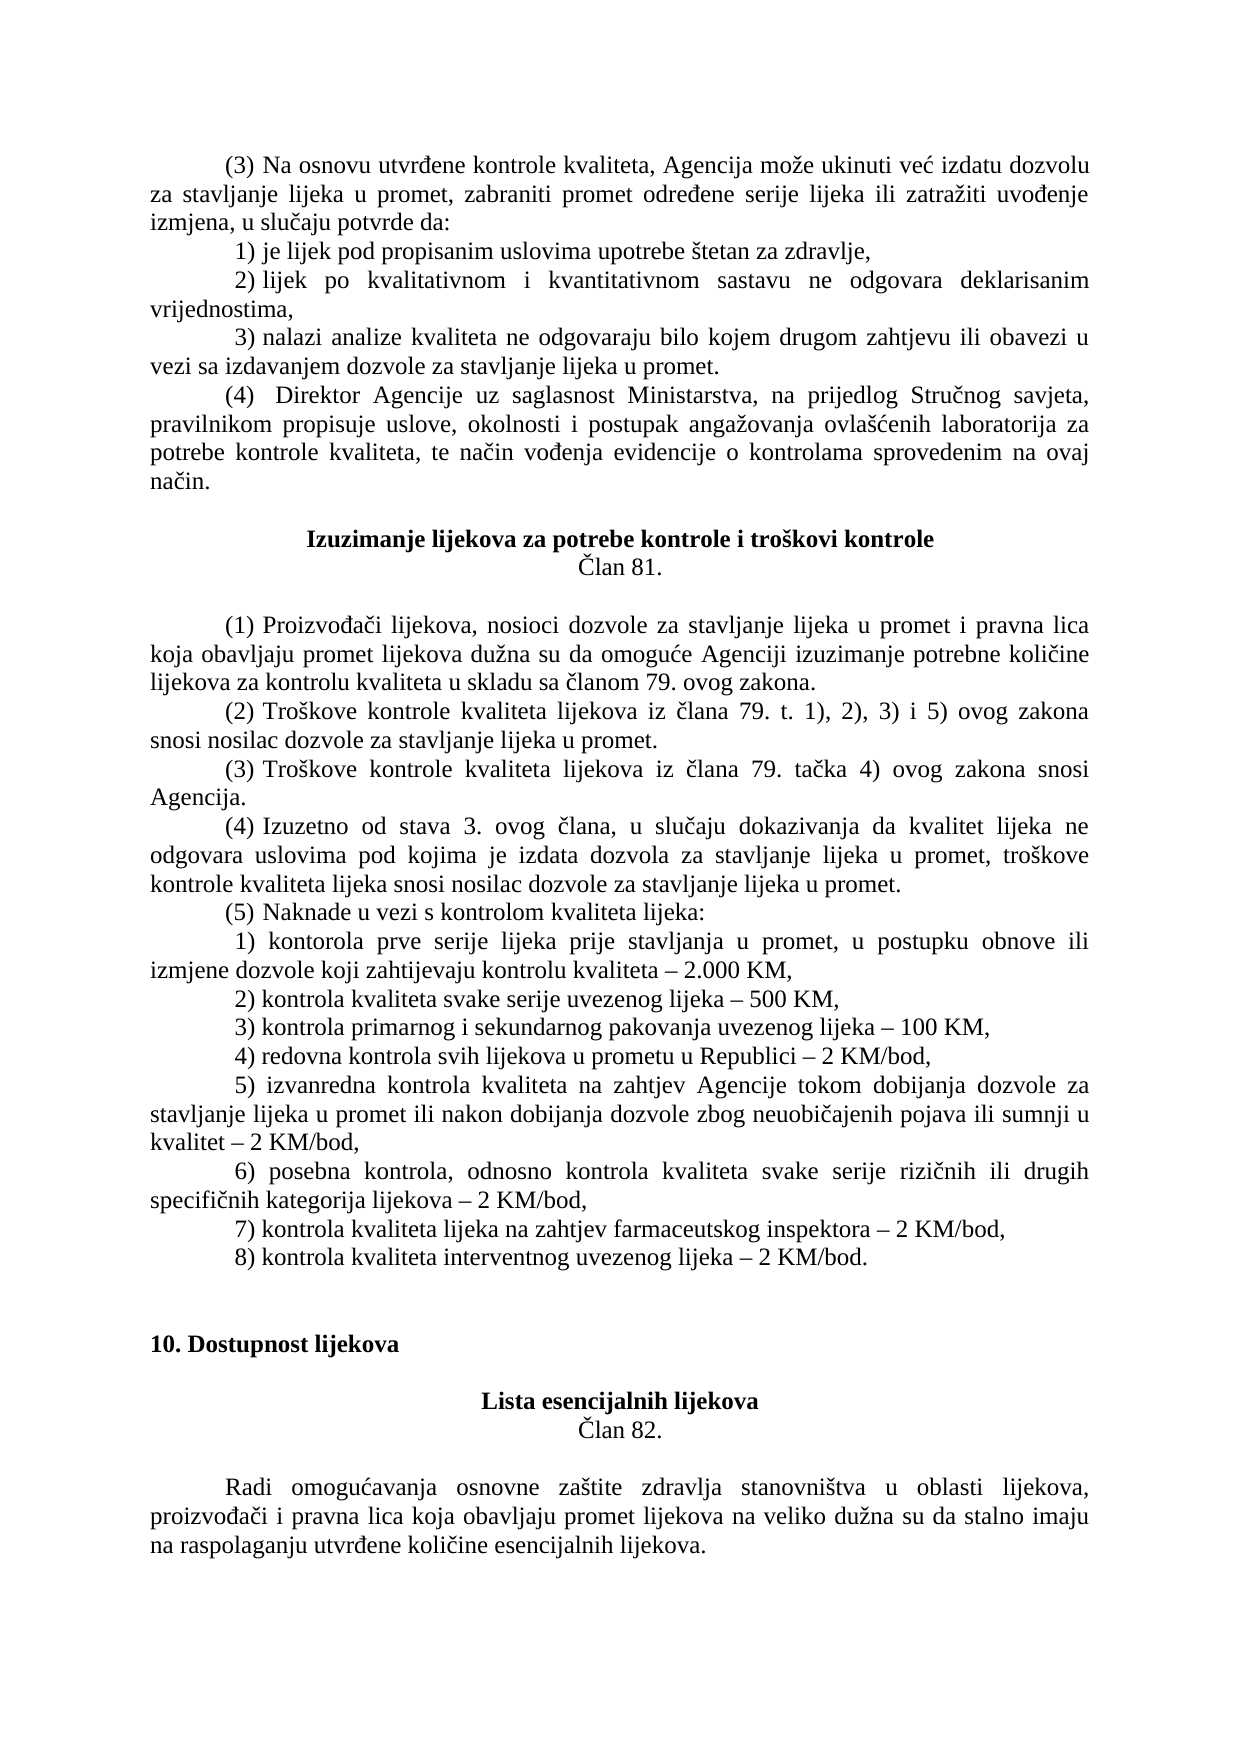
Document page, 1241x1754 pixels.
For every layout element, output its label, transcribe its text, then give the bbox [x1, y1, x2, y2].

text (5) Naknade u vezi s kontrolom kvaliteta lijeka: [150, 897, 1090, 926]
text 6) posebna kontrola, odnosno kontrola kvaliteta svake serije rizičnih ili drugih specifičnih kategorija lijekova – 2 KM/bod, [150, 1156, 1090, 1214]
text 1) je lijek pod propisanim uslovima upotrebe štetan za zdravlje, [150, 236, 1090, 265]
text (1) Proizvođači lijekova, nosioci dozvole za stavljanje lijeka u promet i pravna lica koja obavljaju promet lijekova dužna su da omoguće Agenciji izuzimanje potrebne količine lijekova za kontrolu kvaliteta u skladu sa članom 79. ovog zakona. [150, 610, 1090, 696]
text 2) lijek po kvalitativnom i kvantitativnom sastavu ne odgovara deklarisanim vrijednostima, [150, 265, 1090, 322]
text 3) nalazi analize kvaliteta ne odgovaraju bilo kojem drugom zahtjevu ili obavezi u vezi sa izdavanjem dozvole za stavljanje lijeka u promet. [150, 322, 1090, 380]
text 4) redovna kontrola svih lijekova u prometu u Republici – 2 KM/bod, [150, 1041, 1090, 1070]
text Izuzimanje lijekova za potrebe kontrole i troškovi kontrole [150, 524, 1090, 552]
text (4) Direktor Agencije uz saglasnost Ministarstva, na prijedlog Stručnog savjeta, pravilnikom propisuje uslove, okolnosti i postupak angažovanja ovlašćenih laboratorija za potrebe kontrole kvaliteta, te način vođenja evidencije o kontrolama sprovedenim na ovaj način. [150, 380, 1090, 495]
text Lista esencijalnih lijekova [150, 1386, 1090, 1415]
text 1) kontorola prve serije lijeka prije stavljanja u promet, u postupku obnove ili izmjene dozvole koji zahtijevaju kontrolu kvaliteta – 2.000 KM, [150, 926, 1090, 984]
text (4) Izuzetno od stava 3. ovog člana, u slučaju dokazivanja da kvalitet lijeka ne odgovara uslovima pod kojima je izdata dozvola za stavljanje lijeka u promet, troškove kontrole kvaliteta lijeka snosi nosilac dozvole za stavljanje lijeka u promet. [150, 811, 1090, 897]
text Član 82. [150, 1415, 1090, 1444]
text Član 81. [150, 552, 1090, 581]
text (2) Troškove kontrole kvaliteta lijekova iz člana 79. t. 1), 2), 3) i 5) ovog zakona snosi nosilac dozvole za stavljanje lijeka u promet. [150, 696, 1090, 754]
text 5) izvanredna kontrola kvaliteta na zahtjev Agencije tokom dobijanja dozvole za stavljanje lijeka u promet ili nakon dobijanja dozvole zbog neuobičajenih pojava ili sumnji u kvalitet – 2 KM/bod, [150, 1070, 1090, 1156]
text Radi omogućavanja osnovne zaštite zdravlja stanovništva u oblasti lijekova, proizvođači i pravna lica koja obavljaju promet lijekova na veliko dužna su da stalno imaju na raspolaganju utvrđene količine esencijalnih lijekova. [150, 1472, 1090, 1559]
text (3) Na osnovu utvrđene kontrole kvaliteta, Agencija može ukinuti već izdatu dozvolu za stavljanje lijeka u promet, zabraniti promet određene serije lijeka ili zatražiti uvođenje izmjena, u slučaju potvrde da: [150, 150, 1090, 236]
text 7) kontrola kvaliteta lijeka na zahtjev farmaceutskog inspektora – 2 KM/bod, [150, 1214, 1090, 1242]
text 2) kontrola kvaliteta svake serije uvezenog lijeka – 500 KM, [150, 984, 1090, 1012]
text 8) kontrola kvaliteta interventnog uvezenog lijeka – 2 KM/bod. [150, 1242, 1090, 1271]
text 3) kontrola primarnog i sekundarnog pakovanja uvezenog lijeka – 100 KM, [150, 1012, 1090, 1041]
text 10. Dostupnost lijekova [150, 1329, 1090, 1357]
text (3) Troškove kontrole kvaliteta lijekova iz člana 79. tačka 4) ovog zakona snosi Agencija. [150, 754, 1090, 811]
